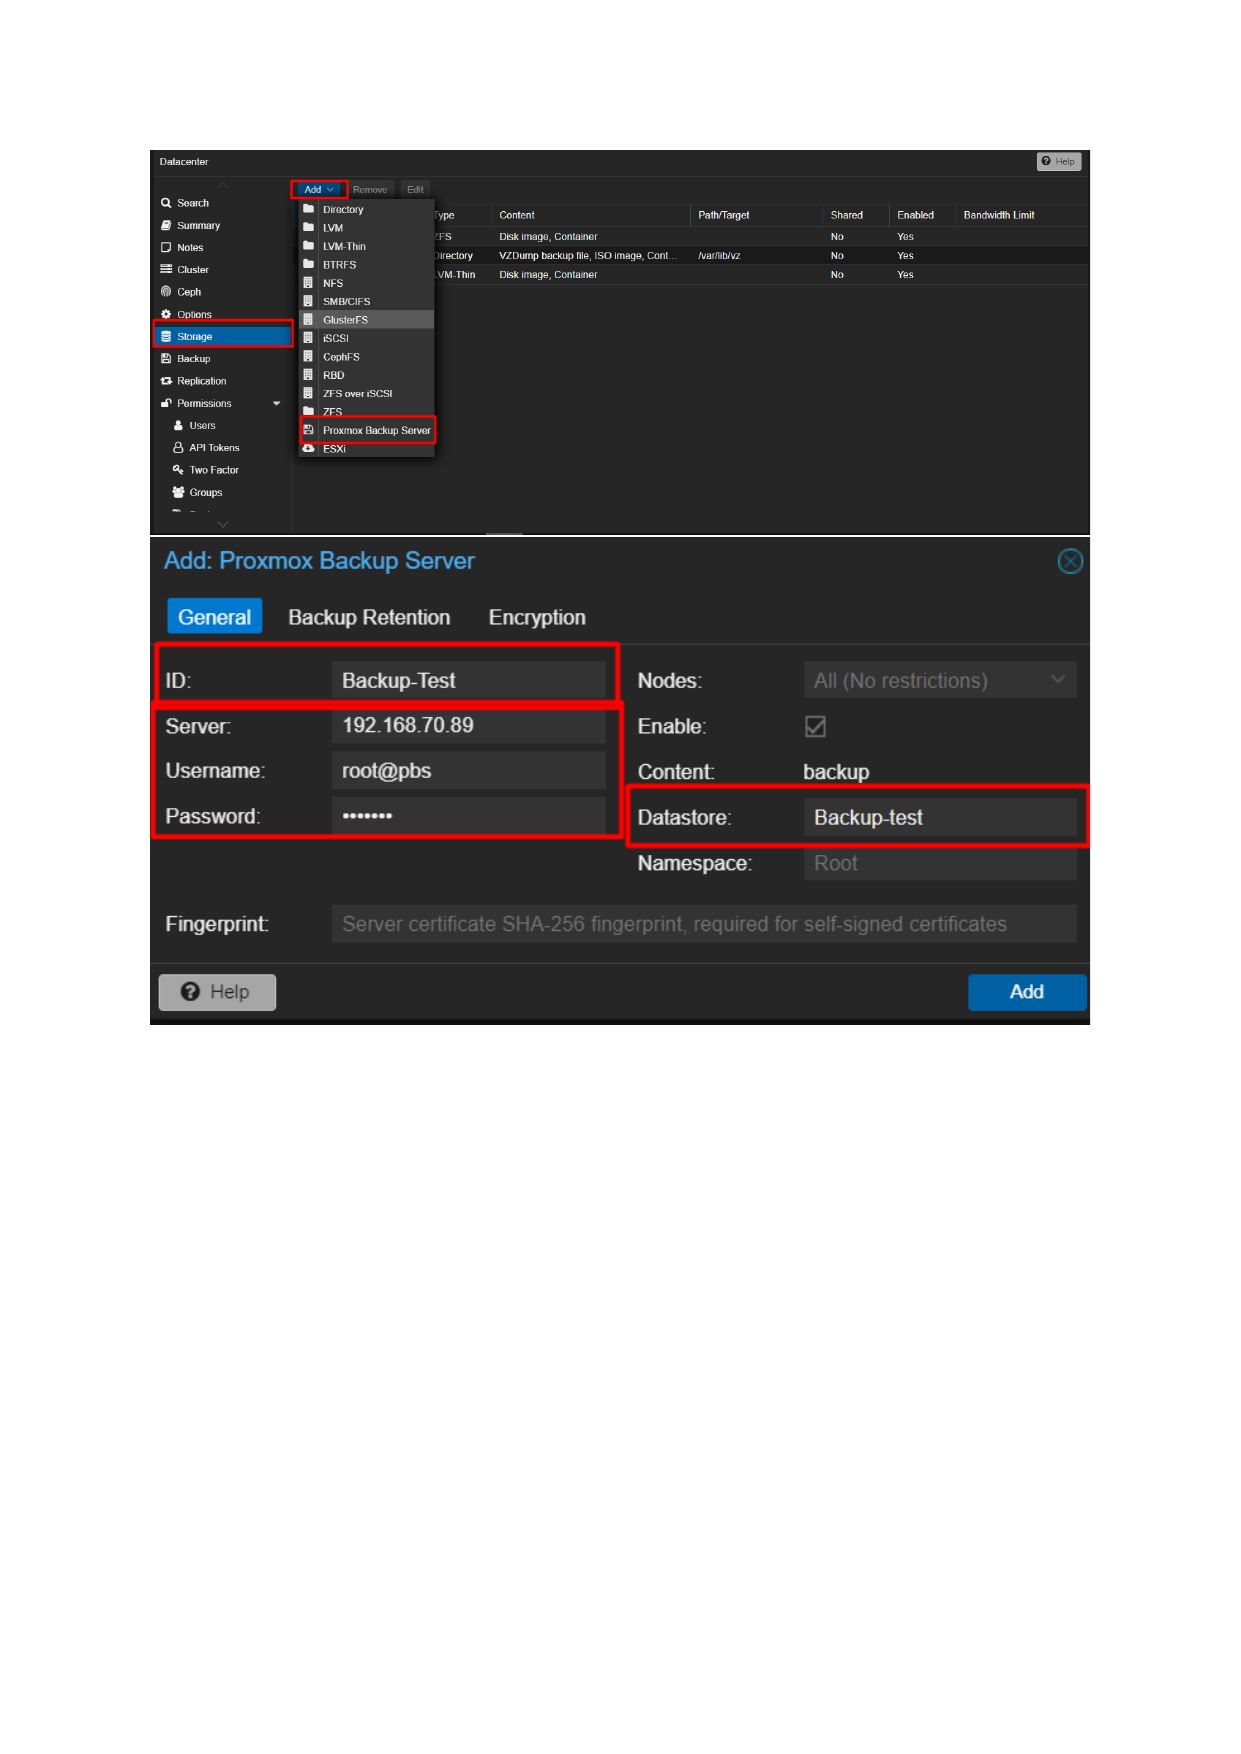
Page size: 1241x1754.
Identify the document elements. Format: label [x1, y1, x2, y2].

picture [150, 150, 1091, 535]
picture [150, 537, 1091, 1025]
